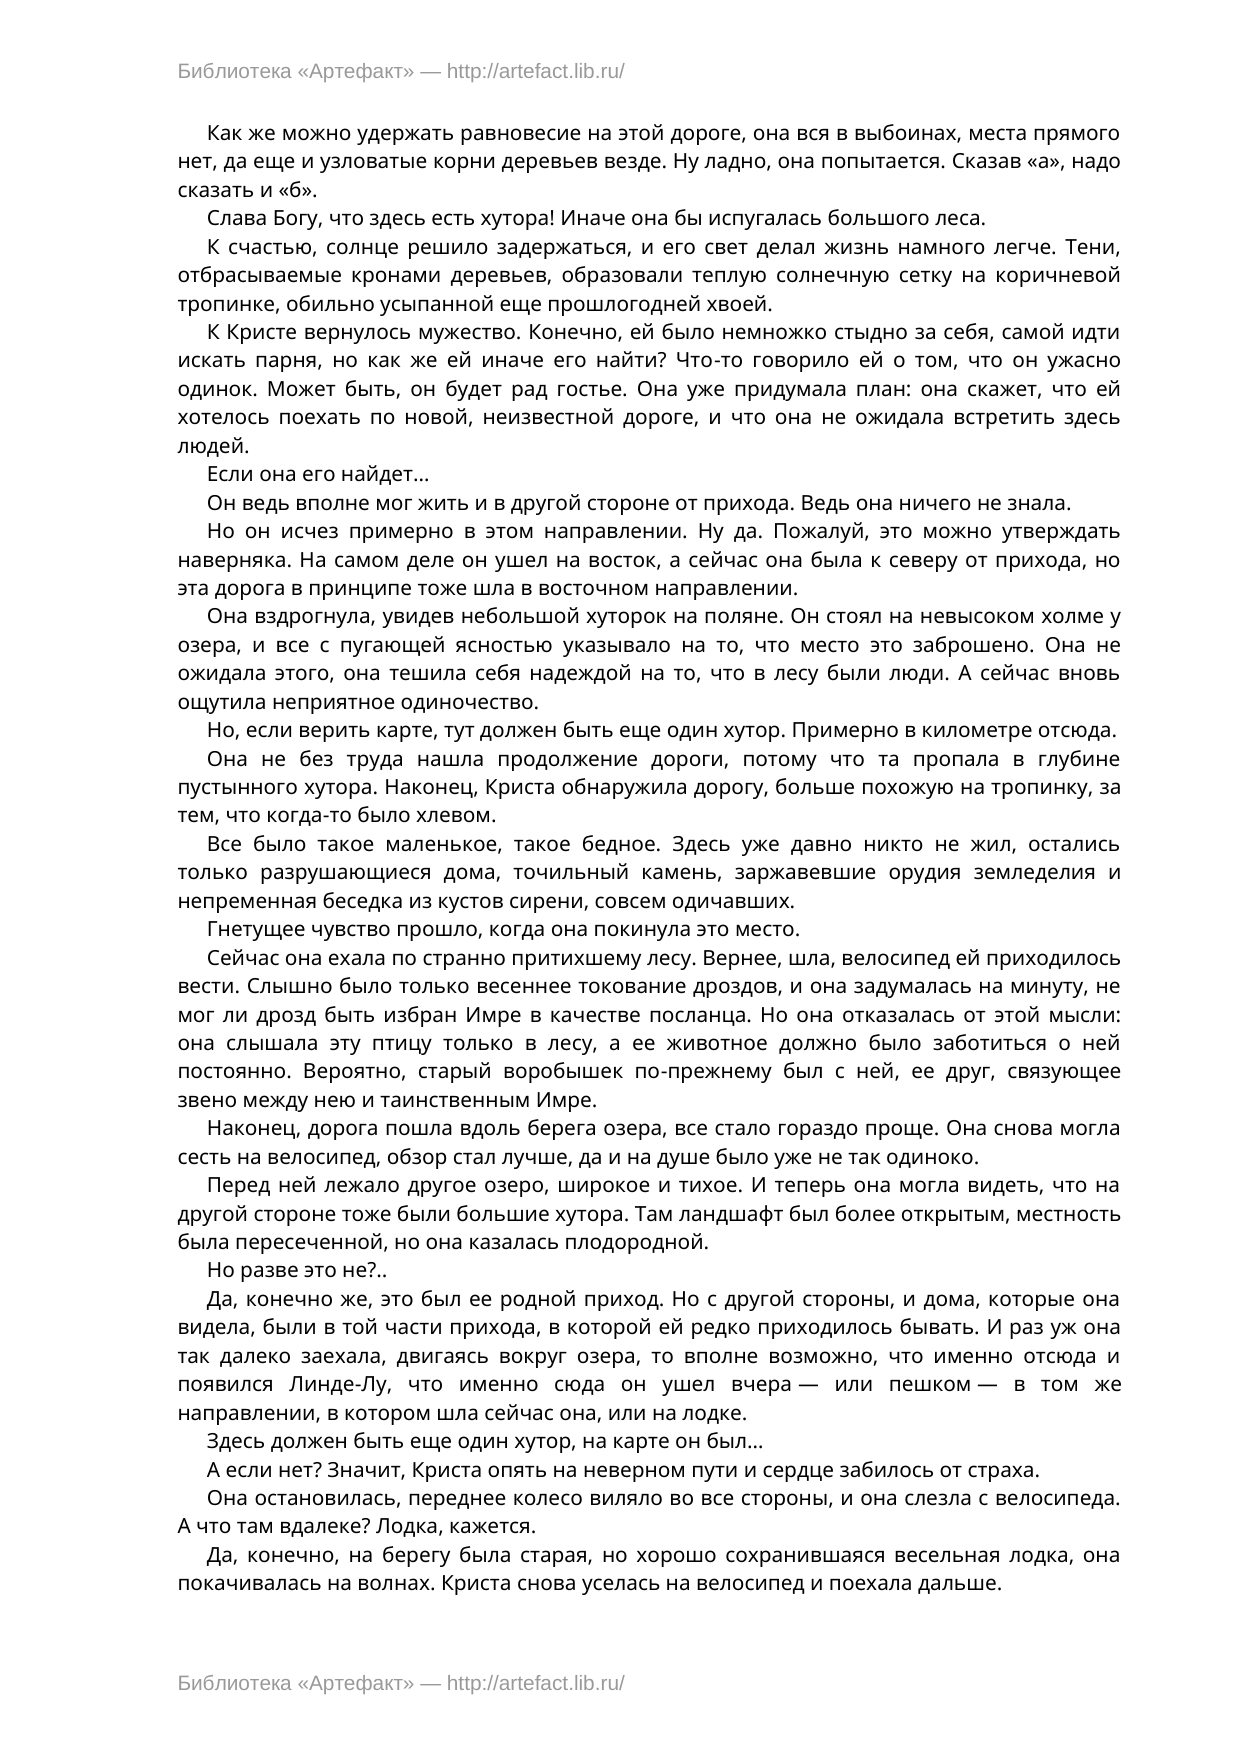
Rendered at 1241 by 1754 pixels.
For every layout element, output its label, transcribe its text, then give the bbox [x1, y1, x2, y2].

text Она вздрогнула, увидев небольшой хуторок на поляне. Он стоял на невысоком холме у озера, и все с пугающей ясностью указывало на то, что место это заброшено. Она не ожидала этого, она тешила себя надеждой на то, что в лесу были люди. А сейчас вновь ощутила неприятное одиночество. [177, 602, 1122, 715]
text Если она его найдет… [177, 459, 1122, 488]
text К Кристе вернулось мужество. Конечно, ей было немножко стыдно за себя, самой идти искать парня, но как же ей иначе его найти? Что-то говорило ей о том, что он ужасно одинок. Может быть, он будет рад гостье. Она уже придумала план: она скажет, что ей хотелось поехать по новой, неизвестной дороге, и что она не ожидала встретить здесь людей. [177, 317, 1122, 459]
text Да, конечно же, это был ее родной приход. Но с другой стороны, и дома, которые она видела, были в той части прихода, в которой ей редко приходилось бывать. И раз уж она так далеко заехала, двигаясь вокруг озера, то вполне возможно, что именно отсюда и появился Линде-Лу, что именно сюда он ушел вчера — или пешком — в том же направлении, в котором шла сейчас она, или на лодке. [177, 1284, 1122, 1426]
text Но он исчез примерно в этом направлении. Ну да. Пожалуй, это можно утверждать наверняка. На самом деле он ушел на восток, а сейчас она была к северу от прихода, но эта дорога в принципе тоже шла в восточном направлении. [177, 516, 1122, 602]
text Она остановилась, переднее колесо виляло во все стороны, и она слезла с велосипеда. А что там вдалеке? Лодка, кажется. [177, 1483, 1122, 1540]
text Она не без труда нашла продолжение дороги, потому что та пропала в глубине пустынного хутора. Наконец, Криста обнаружила дорогу, больше похожую на тропинку, за тем, что когда-то было хлевом. [177, 744, 1122, 829]
text Все было такое маленькое, такое бедное. Здесь уже давно никто не жил, остались только разрушающиеся дома, точильный камень, заржавевшие орудия земледелия и непременная беседка из кустов сирени, совсем одичавших. [177, 829, 1122, 914]
text Да, конечно, на берегу была старая, но хорошо сохранившаяся весельная лодка, она покачивалась на волнах. Криста снова уселась на велосипед и поехала дальше. [177, 1540, 1122, 1597]
text Но разве это не?.. [177, 1256, 1122, 1284]
text А если нет? Значит, Криста опять на неверном пути и сердце забилось от страха. [177, 1455, 1122, 1483]
text Здесь должен быть еще один хутор, на карте он был… [177, 1426, 1122, 1455]
text Сейчас она ехала по странно притихшему лесу. Вернее, шла, велосипед ей приходилось вести. Слышно было только весеннее токование дроздов, и она задумалась на минуту, не мог ли дрозд быть избран Имре в качестве посланца. Но она отказалась от этой мысли: она слышала эту птицу только в лесу, а ее животное должно было заботиться о ней постоянно. Вероятно, старый воробышек по-прежнему был с ней, ее друг, связующее звено между нею и таинственным Имре. [177, 943, 1122, 1113]
text Слава Богу, что здесь есть хутора! Иначе она бы испугалась большого леса. [177, 203, 1122, 232]
text Но, если верить карте, тут должен быть еще один хутор. Примерно в километре отсюда. [177, 715, 1122, 744]
text Перед ней лежало другое озеро, широкое и тихое. И теперь она могла видеть, что на другой стороне тоже были большие хутора. Там ландшафт был более открытым, местность была пересеченной, но она казалась плодородной. [177, 1170, 1122, 1256]
text Наконец, дорога пошла вдоль берега озера, все стало гораздо проще. Она снова могла сесть на велосипед, обзор стал лучше, да и на душе было уже не так одиноко. [177, 1113, 1122, 1170]
text Он ведь вполне мог жить и в другой стороне от прихода. Ведь она ничего не знала. [177, 488, 1122, 516]
text К счастью, солнце решило задержаться, и его свет делал жизнь намного легче. Тени, отбрасываемые кронами деревьев, образовали теплую солнечную сетку на коричневой тропинке, обильно усыпанной еще прошлогодней хвоей. [177, 232, 1122, 317]
text Как же можно удержать равновесие на этой дороге, она вся в выбоинах, места прямого нет, да еще и узловатые корни деревьев везде. Ну ладно, она попытается. Сказав «а», надо сказать и «б». [177, 118, 1122, 203]
text Гнетущее чувство прошло, когда она покинула это место. [177, 914, 1122, 943]
